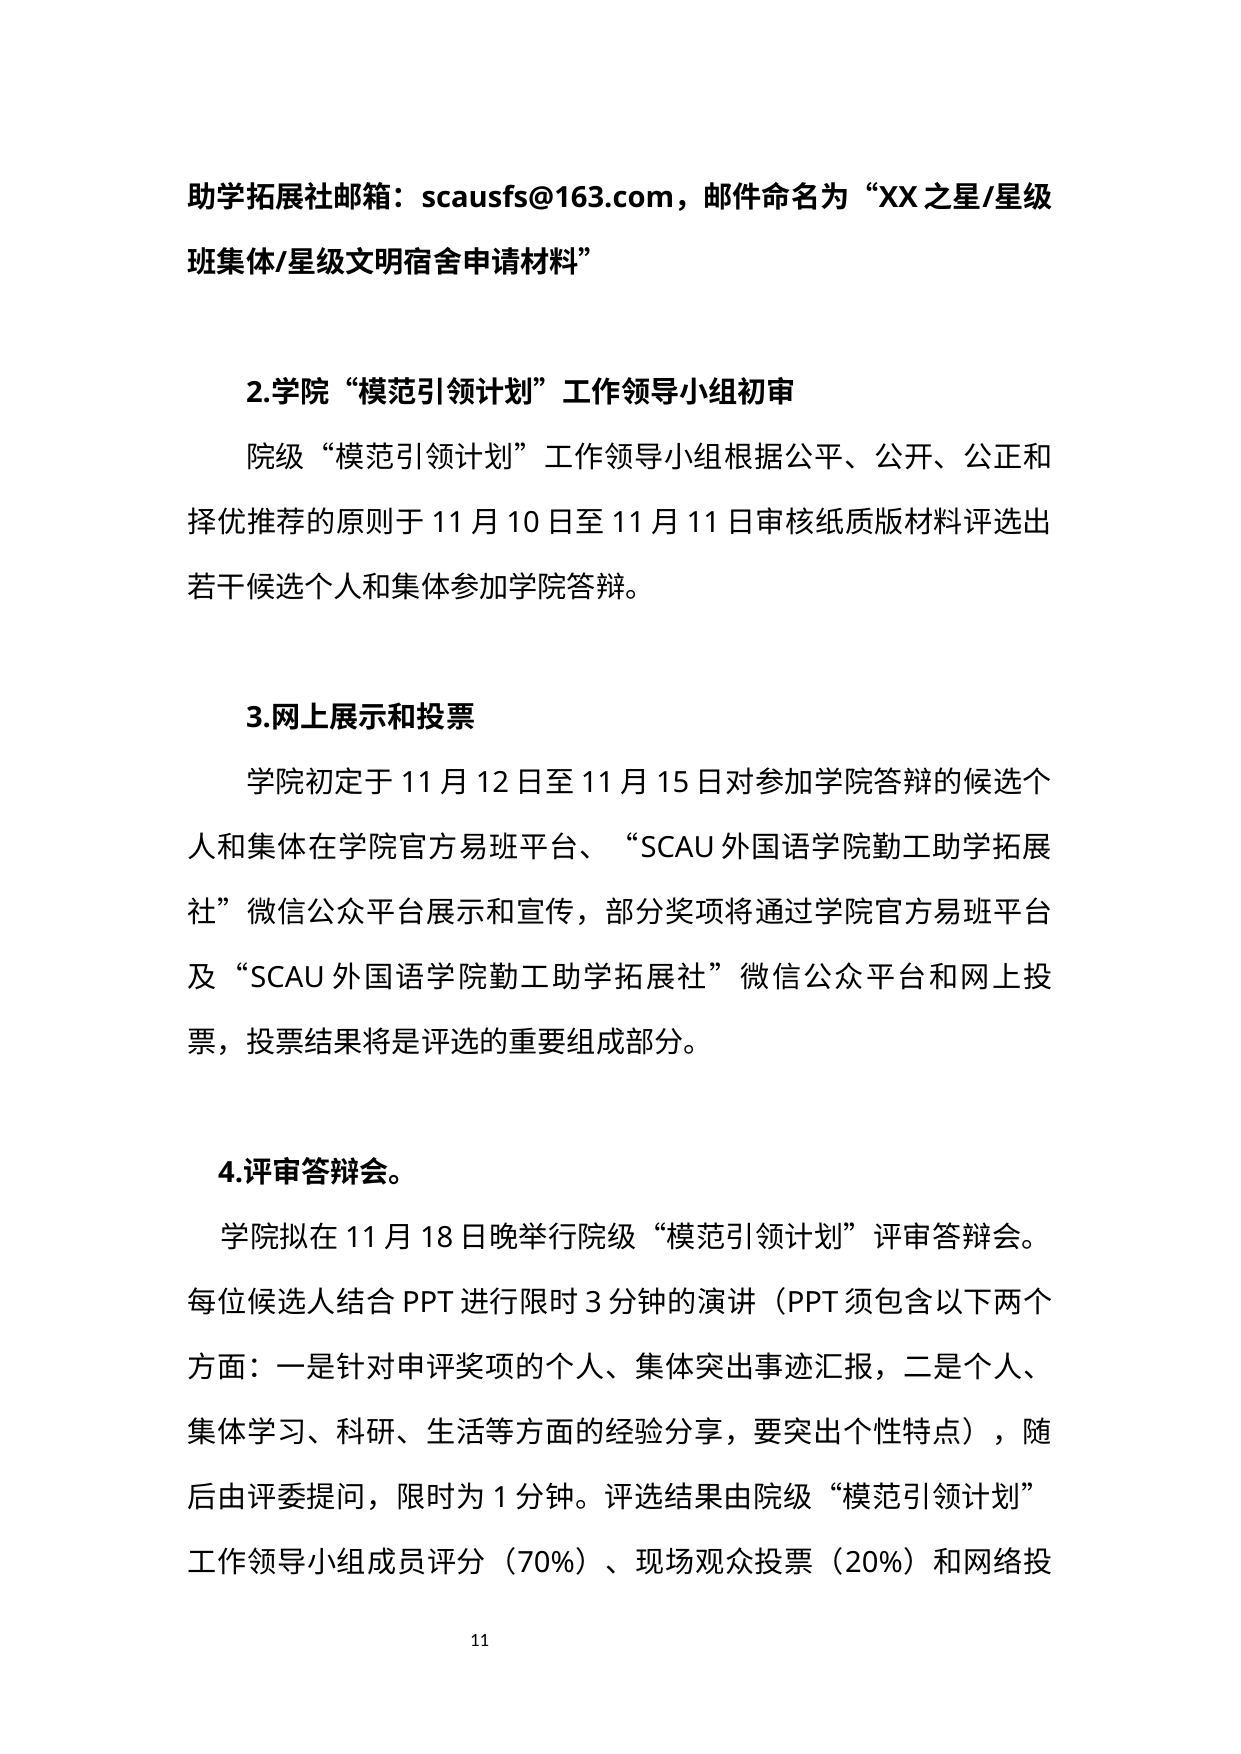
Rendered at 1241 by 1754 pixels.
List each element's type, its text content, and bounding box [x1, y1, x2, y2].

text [187, 162, 1053, 292]
text 2.学院“模范引领计划”工作领导小组初审 [187, 357, 1053, 422]
text 院级“模范引领计划”工作领导小组根据公平、公开、公正和择优推荐的原则于11月10日至11月11日审核纸质版材料评选出若干候选个人和集体参加学院答辩。 [187, 422, 1053, 617]
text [187, 1202, 1053, 1592]
text 4.评审答辩会。 [187, 1137, 1053, 1202]
text 3.网上展示和投票 [187, 682, 1053, 747]
text 学院初定于11月12日至11月15日对参加学院答辩的候选个人和集体在学院官方易班平台、“SCAU外国语学院勤工助学拓展社”微信公众平台展示和宣传，部分奖项将通过学院官方易班平台及“SCAU外国语学院勤工助学拓展社”微信公众平台和网上投票，投票结果将是评选的重要组成部分。 [187, 747, 1053, 1072]
